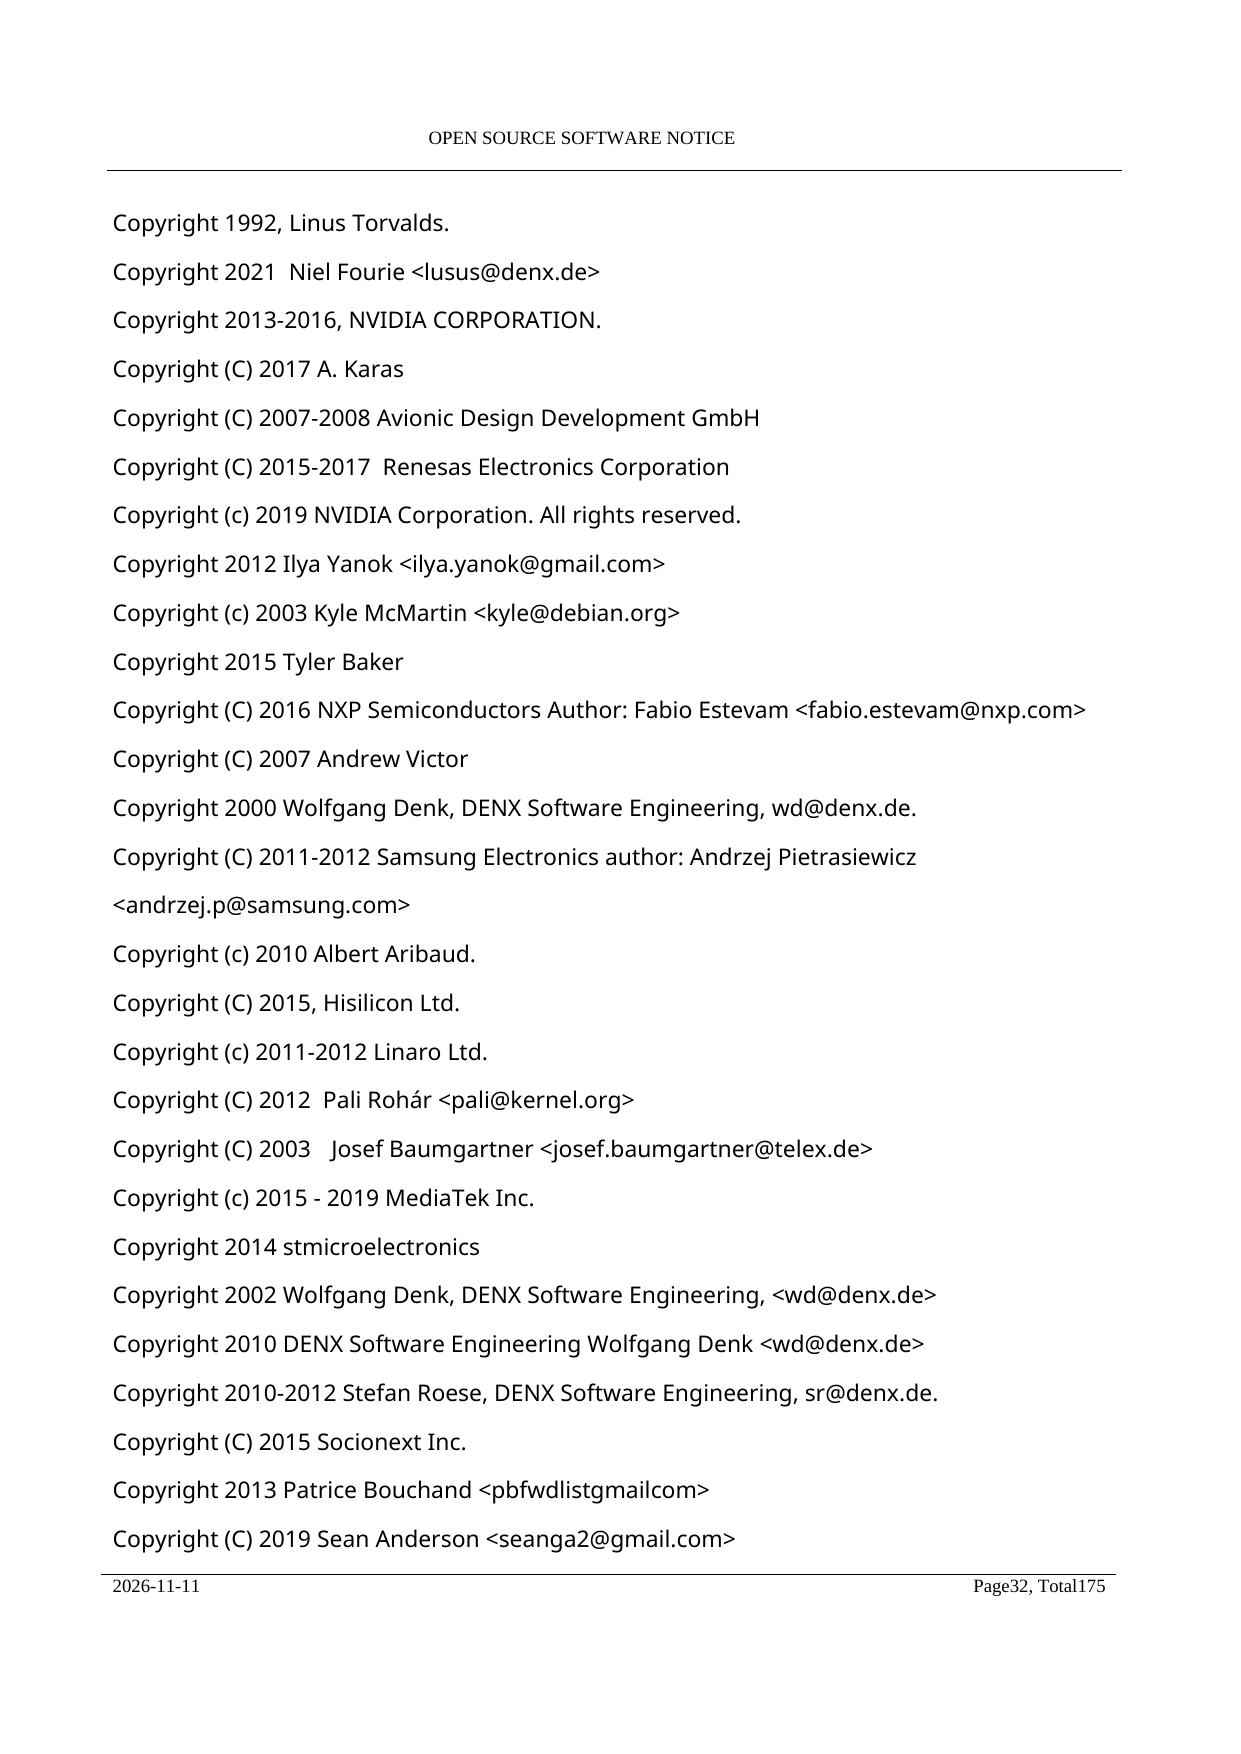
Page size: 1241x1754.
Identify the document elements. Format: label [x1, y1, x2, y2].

text [112, 206, 1128, 1555]
